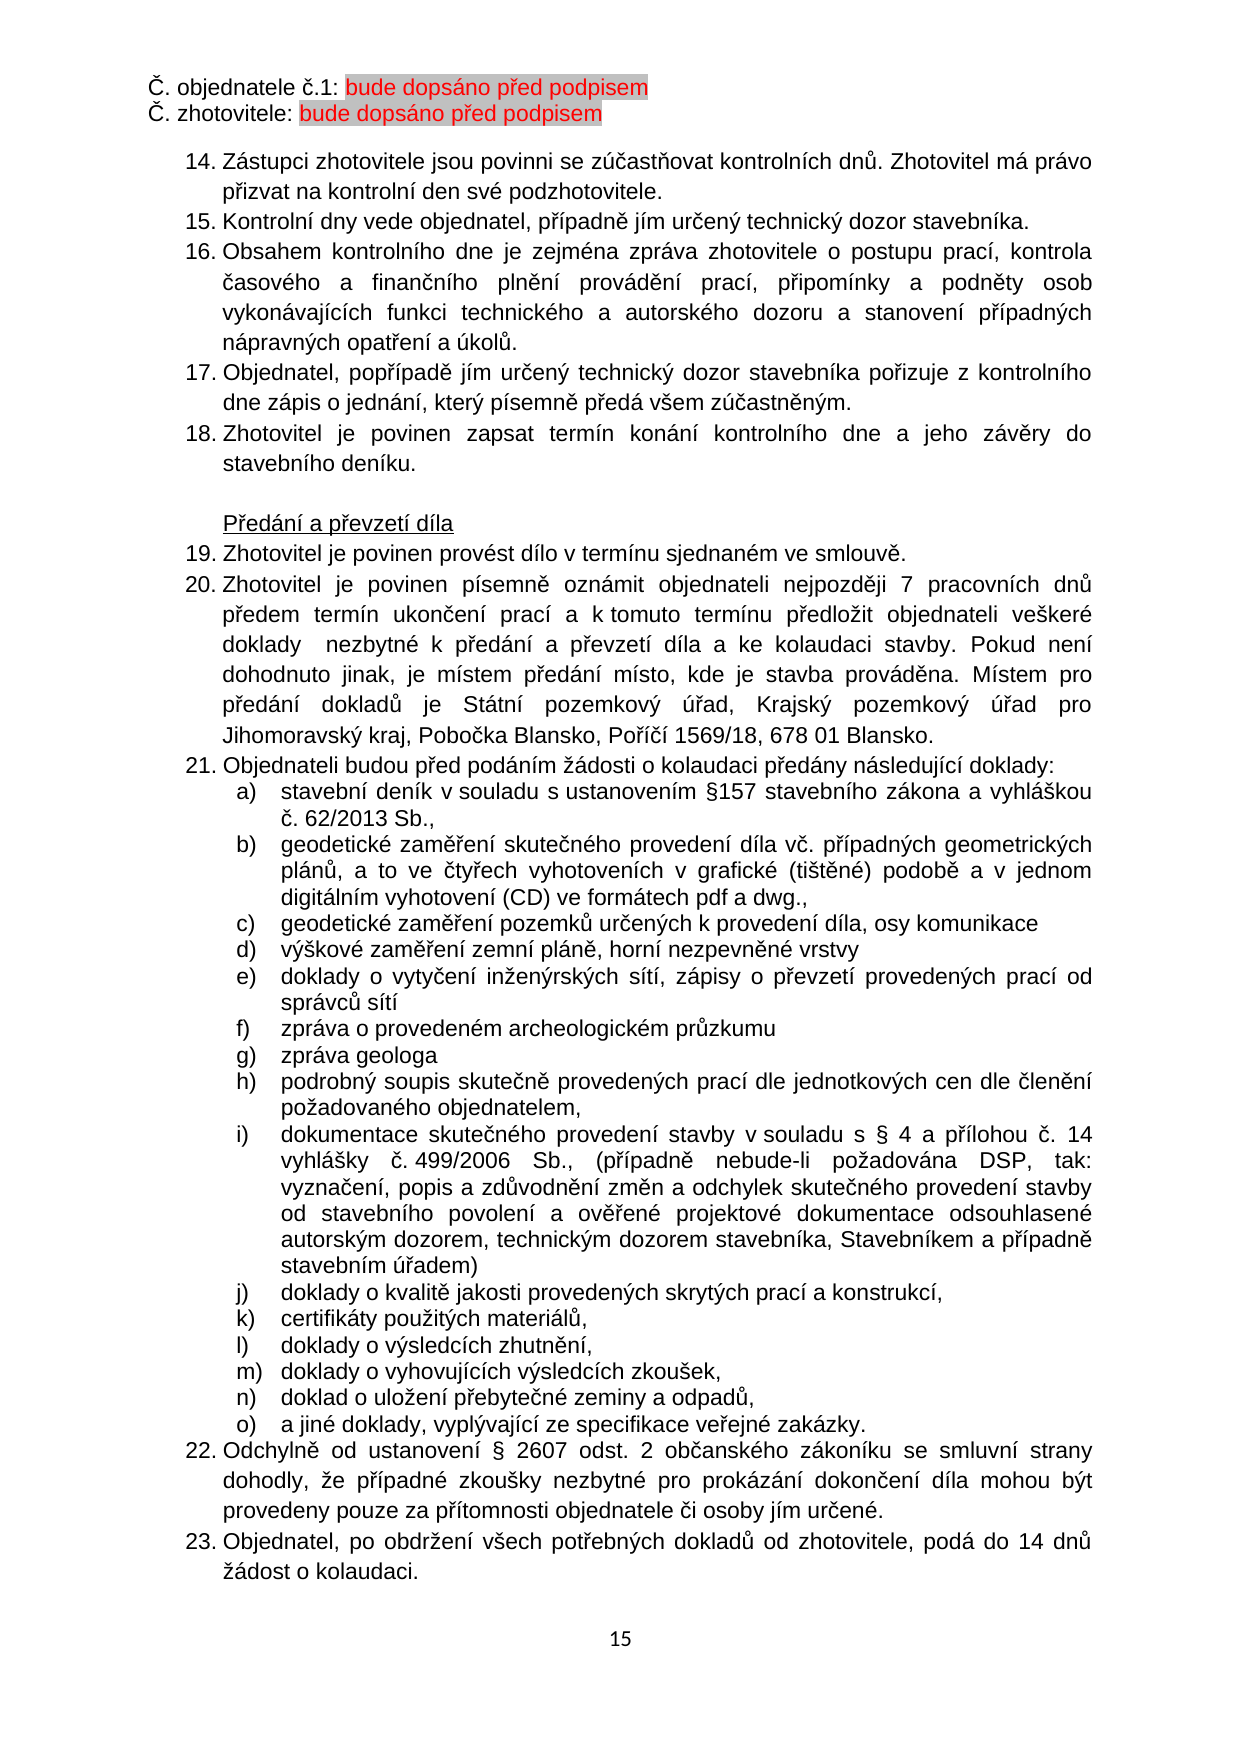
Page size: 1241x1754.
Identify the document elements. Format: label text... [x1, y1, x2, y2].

list dokumentace skutečného provedení stavby v souladu s § 4 a přílohou č. 14 vyhlášky č. 499/2006 Sb., (případně nebude-li požadována DSP, tak: vyznačení, popis a zdůvodnění změn a odchylek skutečného provedení stavby od stavebního povolení a ověřené projektové dokumentace odsouhlasené autorským dozorem, technickým dozorem stavebníka, Stavebníkem a případně stavebním úřadem) [236, 1121, 1093, 1279]
list Předání a převzetí díla [223, 510, 1093, 536]
list a jiné doklady, vyplývající ze specifikace veřejné zakázky. [236, 1411, 1093, 1437]
list Obsahem kontrolního dne je zejména zpráva zhotovitele o postupu prací, kontrola časového a finančního plnění provádění prací, připomínky a podněty osob vykonávajících funkci technického a autorského dozoru a stanovení případných nápravných opatření a úkolů. [185, 238, 1093, 355]
list zpráva o provedeném archeologickém průzkumu [236, 1015, 1093, 1042]
list doklad o uložení přebytečné zeminy a odpadů, [236, 1384, 1093, 1411]
list Objednatel, popřípadě jím určený technický dozor stavebníka pořizuje z kontrolního dne zápis o jednání, který písemně předá všem zúčastněným. [185, 359, 1093, 416]
list doklady o vyhovujících výsledcích zkoušek, [236, 1358, 1093, 1384]
list doklady o kvalitě jakosti provedených skrytých prací a konstrukcí, [236, 1279, 1093, 1305]
list Objednatel, po obdržení všech potřebných dokladů od zhotovitele, podá do 14 dnů žádost o kolaudaci. [185, 1528, 1093, 1584]
list Objednateli budou před podáním žádosti o kolaudaci předány následující doklady: [185, 752, 1093, 778]
list Zástupci zhotovitele jsou povinni se zúčastňovat kontrolních dnů. Zhotovitel má právo přizvat na kontrolní den své podzhotovitele. [185, 148, 1093, 204]
list geodetické zaměření pozemků určených k provedení díla, osy komunikace [236, 910, 1093, 936]
list Zhotovitel je povinen provést dílo v termínu sjednaném ve smlouvě. [185, 540, 1093, 567]
list Kontrolní dny vede objednatel, případně jím určený technický dozor stavebníka. [185, 208, 1093, 234]
list výškové zaměření zemní pláně, horní nezpevněné vrstvy [236, 936, 1093, 963]
list zpráva geologa [236, 1042, 1093, 1068]
list Zhotovitel je povinen písemně oznámit objednateli nejpozději 7 pracovních dnů předem termín ukončení prací a k tomuto termínu předložit objednateli veškeré doklady nezbytné k předání a převzetí díla a ke kolaudaci stavby. Pokud není dohodnuto jinak, je místem předání místo, kde je stavba prováděna. Místem pro předání dokladů je Státní pozemkový úřad, Krajský pozemkový úřad pro Jihomoravský kraj, Pobočka Blansko, Poříčí 1569/18, 678 01 Blansko. [185, 571, 1093, 748]
list Odchylně od ustanovení § 2607 odst. 2 občanského zákoníku se smluvní strany dohodly, že případné zkoušky nezbytné pro prokázání dokončení díla mohou být provedeny pouze za přítomnosti objednatele či osoby jím určené. [185, 1437, 1093, 1524]
list geodetické zaměření skutečného provedení díla vč. případných geometrických plánů, a to ve čtyřech vyhotoveních v grafické (tištěné) podobě a v jednom digitálním vyhotovení (CD) ve formátech pdf a dwg., [236, 831, 1093, 910]
list Zhotovitel je povinen zapsat termín konání kontrolního dne a jeho závěry do stavebního deníku. [185, 419, 1093, 476]
list stavební deník v souladu s ustanovením §157 stavebního zákona a vyhláškou č. 62/2013 Sb., [236, 778, 1093, 831]
list certifikáty použitých materiálů, [236, 1305, 1093, 1332]
list podrobný soupis skutečně provedených prací dle jednotkových cen dle členění požadovaného objednatelem, [236, 1068, 1093, 1121]
list doklady o výsledcích zhutnění, [236, 1332, 1093, 1358]
list doklady o vytyčení inženýrských sítí, zápisy o převzetí provedených prací od správců sítí [236, 963, 1093, 1015]
